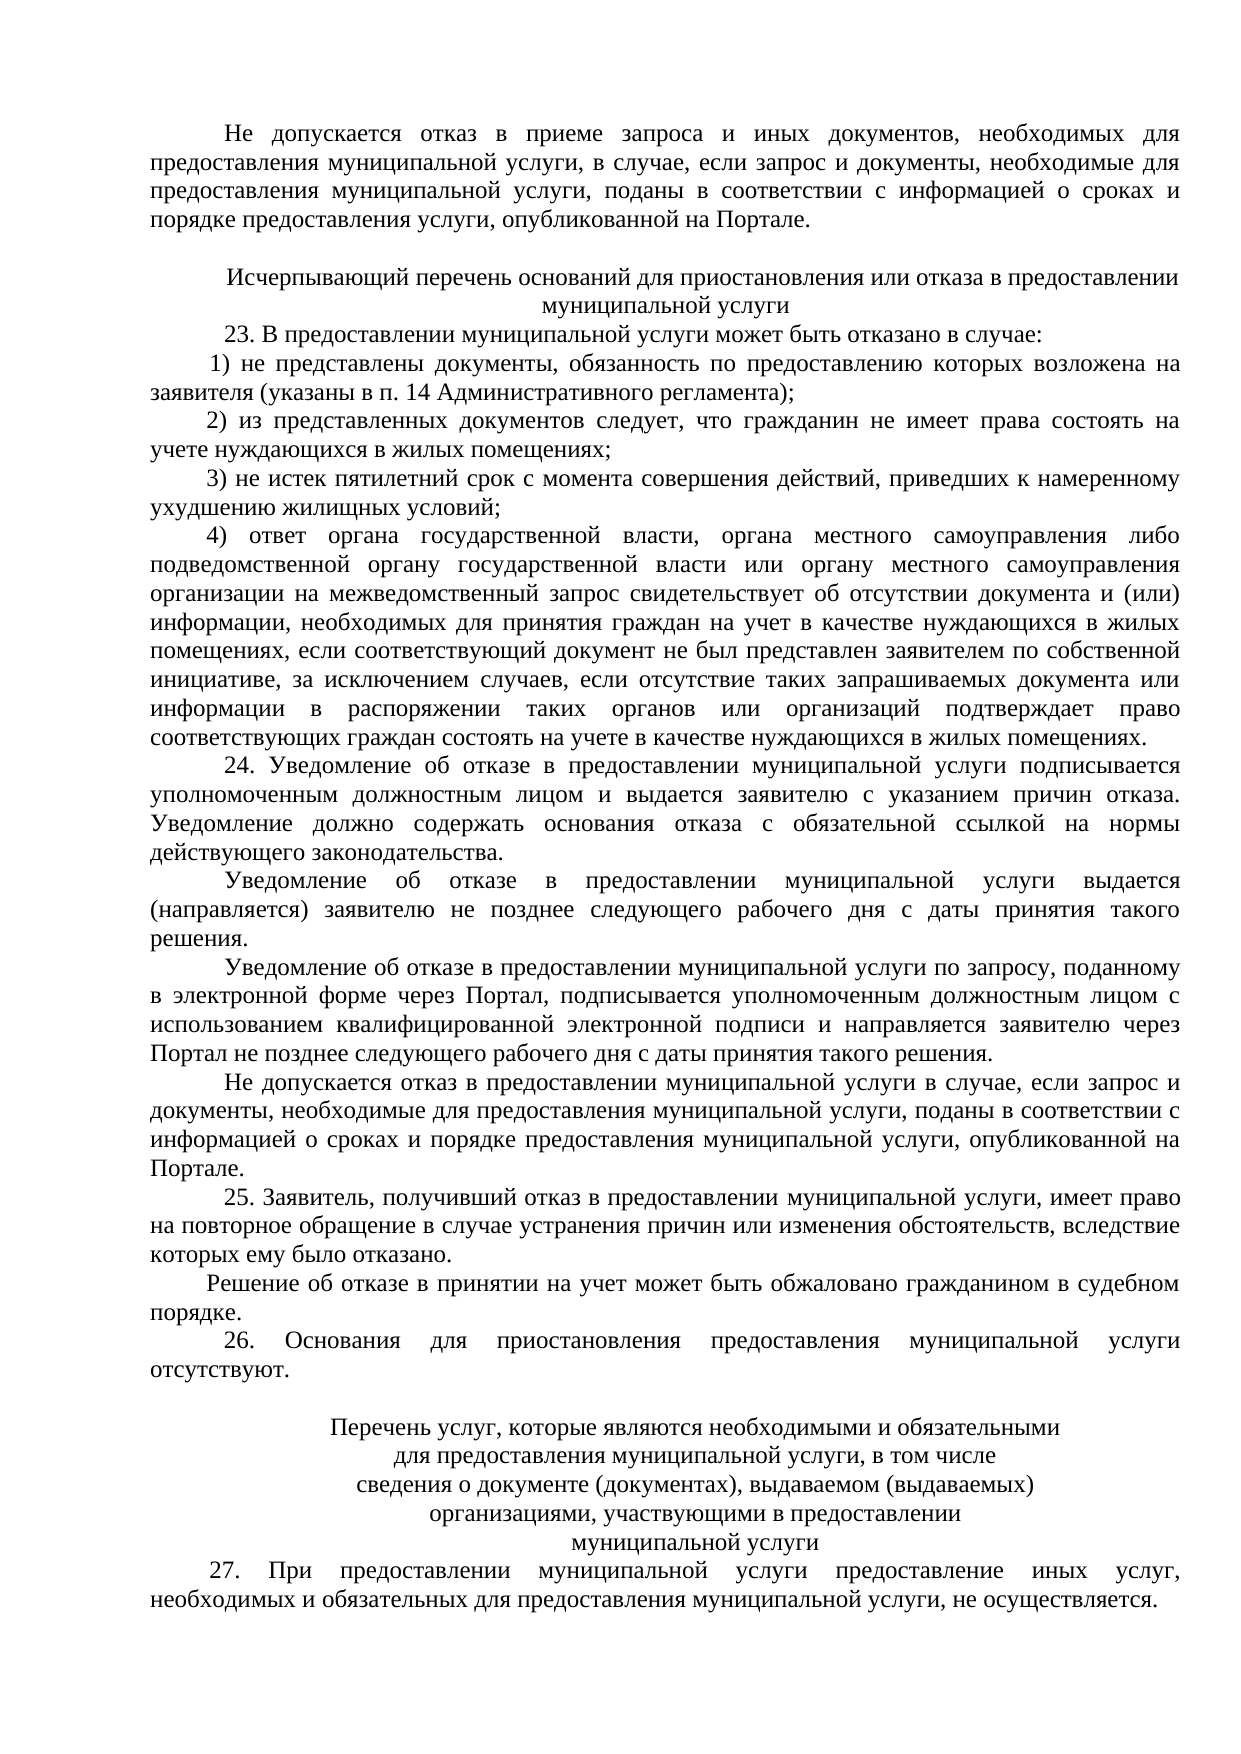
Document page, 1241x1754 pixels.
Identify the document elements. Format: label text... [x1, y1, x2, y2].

text для предоставления муниципальной услуги, в том числе [150, 1441, 1181, 1469]
text сведения о документе (документах), выдаваемом (выдаваемых) [150, 1469, 1181, 1498]
text Решение об отказе в принятии на учет может быть обжаловано гражданином в судебном порядке. [150, 1268, 1181, 1326]
text 4) ответ органа государственной власти, органа местного самоуправления либо подведомственной органу государственной власти или органу местного самоуправления организации на межведомственный запрос свидетельствует об отсутствии документа и (или) информации, необходимых для принятия граждан на учет в качестве нуждающихся в жилых помещениях, если соответствующий документ не был представлен заявителем по собственной инициативе, за исключением случаев, если отсутствие таких запрашиваемых документа или информации в распоряжении таких органов или организаций подтверждает право соответствующих граждан состоять на учете в качестве нуждающихся в жилых помещениях. [150, 521, 1181, 751]
text 27. При предоставлении муниципальной услуги предоставление иных услуг, необходимых и обязательных для предоставления муниципальной услуги, не осуществляется. [150, 1556, 1181, 1613]
text 25. Заявитель, получивший отказ в предоставлении муниципальной услуги, имеет право на повторное обращение в случае устранения причин или изменения обстоятельств, вследствие которых ему было отказано. [150, 1182, 1181, 1268]
text 24. Уведомление об отказе в предоставлении муниципальной услуги подписывается уполномоченным должностным лицом и выдается заявителю с указанием причин отказа. Уведомление должно содержать основания отказа с обязательной ссылкой на нормы действующего законодательства. [150, 751, 1181, 866]
text Исчерпывающий перечень оснований для приостановления или отказа в предоставлении муниципальной услуги [150, 262, 1181, 319]
text 2) из представленных документов следует, что гражданин не имеет права состоять на учете нуждающихся в жилых помещениях; [150, 406, 1181, 463]
text 23. В предоставлении муниципальной услуги может быть отказано в случае: [150, 319, 1181, 348]
text Перечень услуг, которые являются необходимыми и обязательными [150, 1412, 1181, 1441]
text Уведомление об отказе в предоставлении муниципальной услуги выдается (направляется) заявителю не позднее следующего рабочего дня с даты принятия такого решения. [150, 866, 1181, 952]
text Не допускается отказ в приеме запроса и иных документов, необходимых для предоставления муниципальной услуги, в случае, если запрос и документы, необходимые для предоставления муниципальной услуги, поданы в соответствии с информацией о сроках и порядке предоставления услуги, опубликованной на Портале. [150, 118, 1181, 233]
text муниципальной услуги [150, 1527, 1181, 1556]
text 1) не представлены документы, обязанность по предоставлению которых возложена на заявителя (указаны в п. 14 Административного регламента); [150, 348, 1181, 406]
text Уведомление об отказе в предоставлении муниципальной услуги по запросу, поданному в электронной форме через Портал, подписывается уполномоченным должностным лицом с использованием квалифицированной электронной подписи и направляется заявителю через Портал не позднее следующего рабочего дня с даты принятия такого решения. [150, 952, 1181, 1067]
text 26. Основания для приостановления предоставления муниципальной услуги отсутствуют. [150, 1326, 1181, 1383]
text 3) не истек пятилетний срок с момента совершения действий, приведших к намеренному ухудшению жилищных условий; [150, 463, 1181, 521]
text организациями, участвующими в предоставлении [150, 1498, 1181, 1527]
text Не допускается отказ в предоставлении муниципальной услуги в случае, если запрос и документы, необходимые для предоставления муниципальной услуги, поданы в соответствии с информацией о сроках и порядке предоставления муниципальной услуги, опубликованной на Портале. [150, 1067, 1181, 1182]
